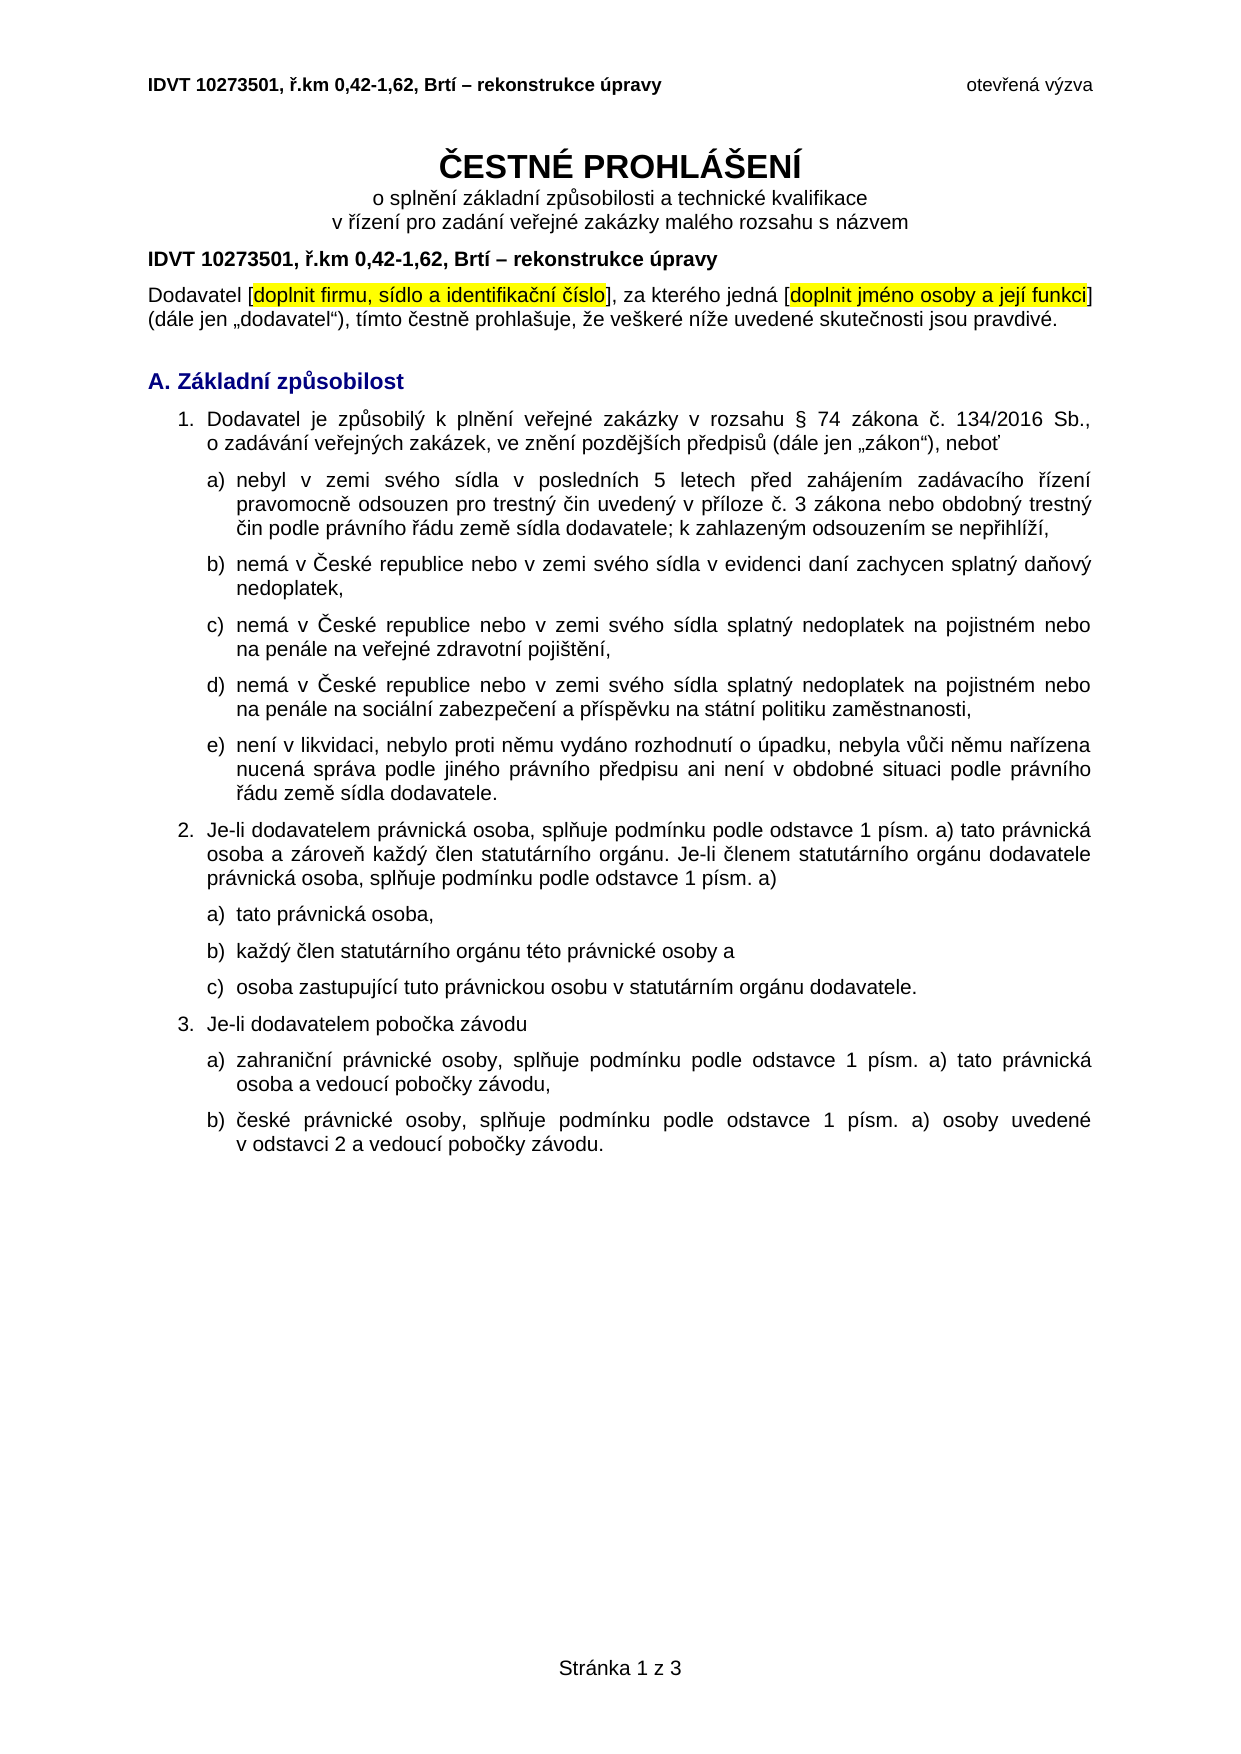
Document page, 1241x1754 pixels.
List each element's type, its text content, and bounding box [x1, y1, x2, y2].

text nebyl v zemi svého sídla v posledních 5 letech před zahájením zadávacího řízení pravomocně odsouzen pro trestný čin uvedený v příloze č. 3 zákona nebo obdobný trestný čin podle právního řádu země sídla dodavatele; k zahlazeným odsouzením se nepřihlíží, [207, 468, 1093, 539]
subtitle Základní způsobilost [148, 368, 1093, 395]
text není v likvidaci, nebylo proti němu vydáno rozhodnutí o úpadku, nebyla vůči němu nařízena nucená správa podle jiného právního předpisu ani není v obdobné situaci podle právního řádu země sídla dodavatele. [207, 733, 1093, 805]
text Dodavatel je způsobilý k plnění veřejné zakázky v rozsahu § 74 zákona č. 134/2016 Sb., o zadávání veřejných zakázek, ve znění pozdějších předpisů (dále jen „zákon“), neboť [177, 407, 1093, 455]
text ČESTNÉ PROHLÁŠENÍ [148, 148, 1093, 186]
text nemá v České republice nebo v zemi svého sídla splatný nedoplatek na pojistném nebo na penále na veřejné zdravotní pojištění, [207, 612, 1093, 660]
text tato právnická osoba, [207, 902, 1093, 926]
text nemá v České republice nebo v zemi svého sídla splatný nedoplatek na pojistném nebo na penále na sociální zabezpečení a příspěvku na státní politiku zaměstnanosti, [207, 673, 1093, 721]
text IDVT 10273501, ř.km 0,42-1,62, Brtí – rekonstrukce úpravy [148, 246, 1093, 270]
text Dodavatel [doplnit firmu, sídlo a identifikační číslo], za kterého jedná [doplnit jméno osoby a její funkci] (dále jen „dodavatel“), tímto čestně prohlašuje, že veškeré níže uvedené skutečnosti jsou pravdivé. [148, 283, 1093, 331]
text české právnické osoby, splňuje podmínku podle odstavce 1 písm. a) osoby uvedené v odstavci 2 a vedoucí pobočky závodu. [207, 1108, 1093, 1156]
text každý člen statutárního orgánu této právnické osoby a [207, 938, 1093, 962]
text osoba zastupující tuto právnickou osobu v statutárním orgánu dodavatele. [207, 975, 1093, 999]
text o splnění základní způsobilosti a technické kvalifikace v řízení pro zadání veřejné zakázky malého rozsahu s názvem [148, 186, 1093, 234]
text zahraniční právnické osoby, splňuje podmínku podle odstavce 1 písm. a) tato právnická osoba a vedoucí pobočky závodu, [207, 1048, 1093, 1096]
text nemá v České republice nebo v zemi svého sídla v evidenci daní zachycen splatný daňový nedoplatek, [207, 552, 1093, 600]
text Je-li dodavatelem právnická osoba, splňuje podmínku podle odstavce 1 písm. a) tato právnická osoba a zároveň každý člen statutárního orgánu. Je-li členem statutárního orgánu dodavatele právnická osoba, splňuje podmínku podle odstavce 1 písm. a) [177, 818, 1093, 889]
text Je-li dodavatelem pobočka závodu [177, 1011, 1093, 1035]
